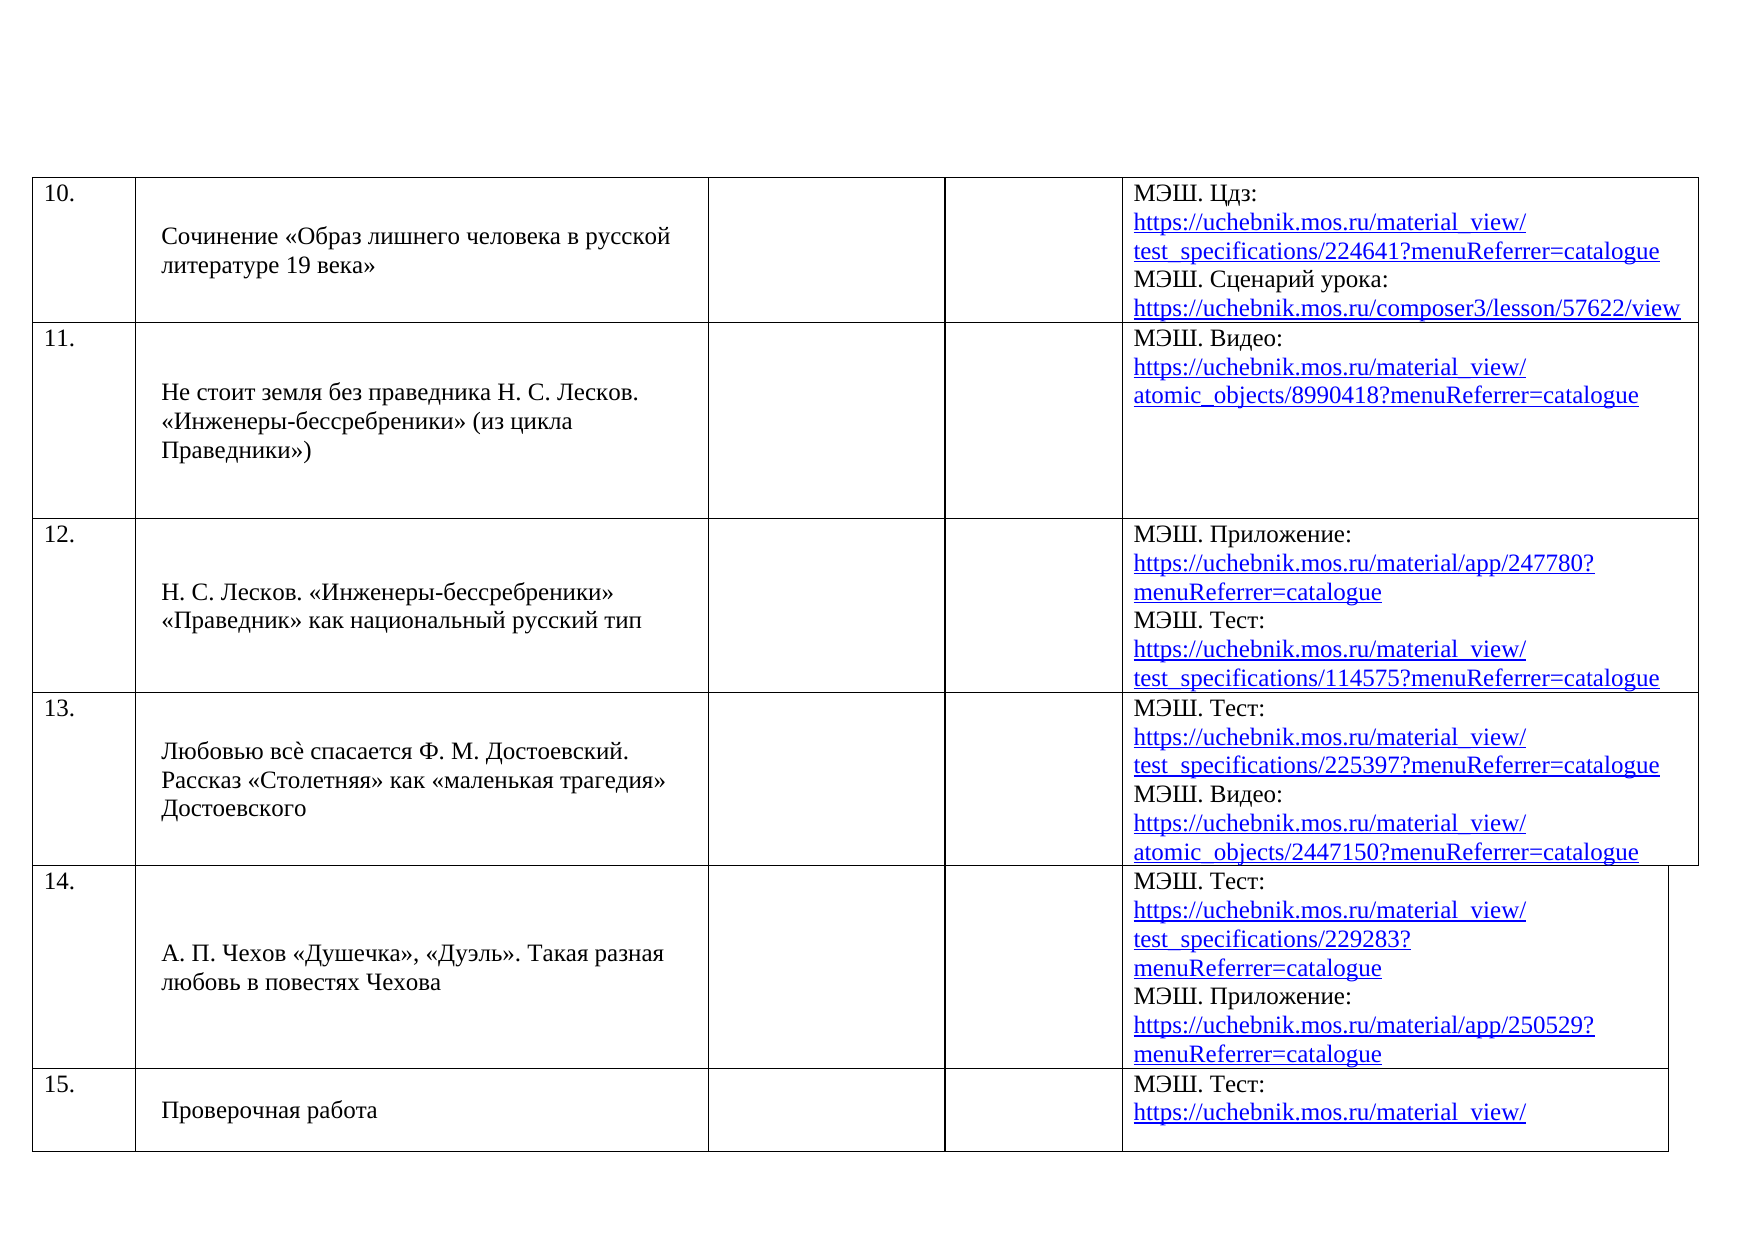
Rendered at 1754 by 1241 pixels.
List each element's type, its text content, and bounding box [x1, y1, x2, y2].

table_cell МЭШ. Тест: https://uchebnik.mos.ru/material_view/test_specifications/229283?menuReferrer=catalogue МЭШ. Приложение: https://uchebnik.mos.ru/material/app/250529?menuReferrer=catalogue [1123, 866, 1668, 1068]
table_cell [946, 693, 1122, 865]
table_cell Проверочная работа [136, 1069, 708, 1151]
table_cell [946, 1069, 1122, 1151]
table_cell Любовью всѐ спасается Ф. М. Достоевский. Рассказ «Столетняя» как «маленькая трагедия» Достоевского [136, 693, 708, 865]
table_cell [709, 178, 944, 322]
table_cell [1123, 1069, 1668, 1151]
table_cell [709, 519, 944, 692]
table_cell Сочинение «Образ лишнего человека в русской литературе 19 века» [136, 178, 708, 322]
table_cell МЭШ. Приложение: https://uchebnik.mos.ru/material/app/247780?menuReferrer=catalogue МЭШ. Тест: https://uchebnik.mos.ru/material_view/test_specifications/114575?menuReferrer=catalogue [1123, 519, 1698, 692]
table_cell 11. [33, 323, 135, 518]
table_cell [709, 1069, 944, 1151]
table_cell 12. [33, 519, 135, 692]
table_cell [709, 866, 944, 1068]
table_cell А. П. Чехов «Душечка», «Дуэль». Такая разная любовь в повестях Чехова [136, 866, 708, 1068]
table_cell [709, 693, 944, 865]
table_cell Не стоит земля без праведника Н. С. Лесков. «Инженеры-бессребреники» (из цикла Праведники») [136, 323, 708, 518]
table_cell МЭШ. Тест: https://uchebnik.mos.ru/material_view/test_specifications/225397?menuReferrer=catalogue МЭШ. Видео: https://uchebnik.mos.ru/material_view/atomic_objects/2447150?menuReferrer=catalogue [1123, 693, 1698, 865]
table_cell Н. С. Лесков. «Инженеры-бессребреники» «Праведник» как национальный русский тип [136, 519, 708, 692]
table_cell МЭШ. Цдз: https://uchebnik.mos.ru/material_view/test_specifications/224641?menuReferrer=catalogue МЭШ. Сценарий урока: https://uchebnik.mos.ru/composer3/lesson/57622/view [1123, 178, 1698, 322]
table_cell 14. [33, 866, 135, 1068]
table_cell [946, 866, 1122, 1068]
table_cell 15. [33, 1069, 135, 1151]
table_cell 10. [33, 178, 135, 322]
table_cell [946, 178, 1122, 322]
table_cell [946, 323, 1122, 518]
table_cell [946, 519, 1122, 692]
table_cell МЭШ. Видео: https://uchebnik.mos.ru/material_view/atomic_objects/8990418?menuReferrer=catalogue [1123, 323, 1698, 518]
table_cell 13. [33, 693, 135, 865]
table_cell [709, 323, 944, 518]
